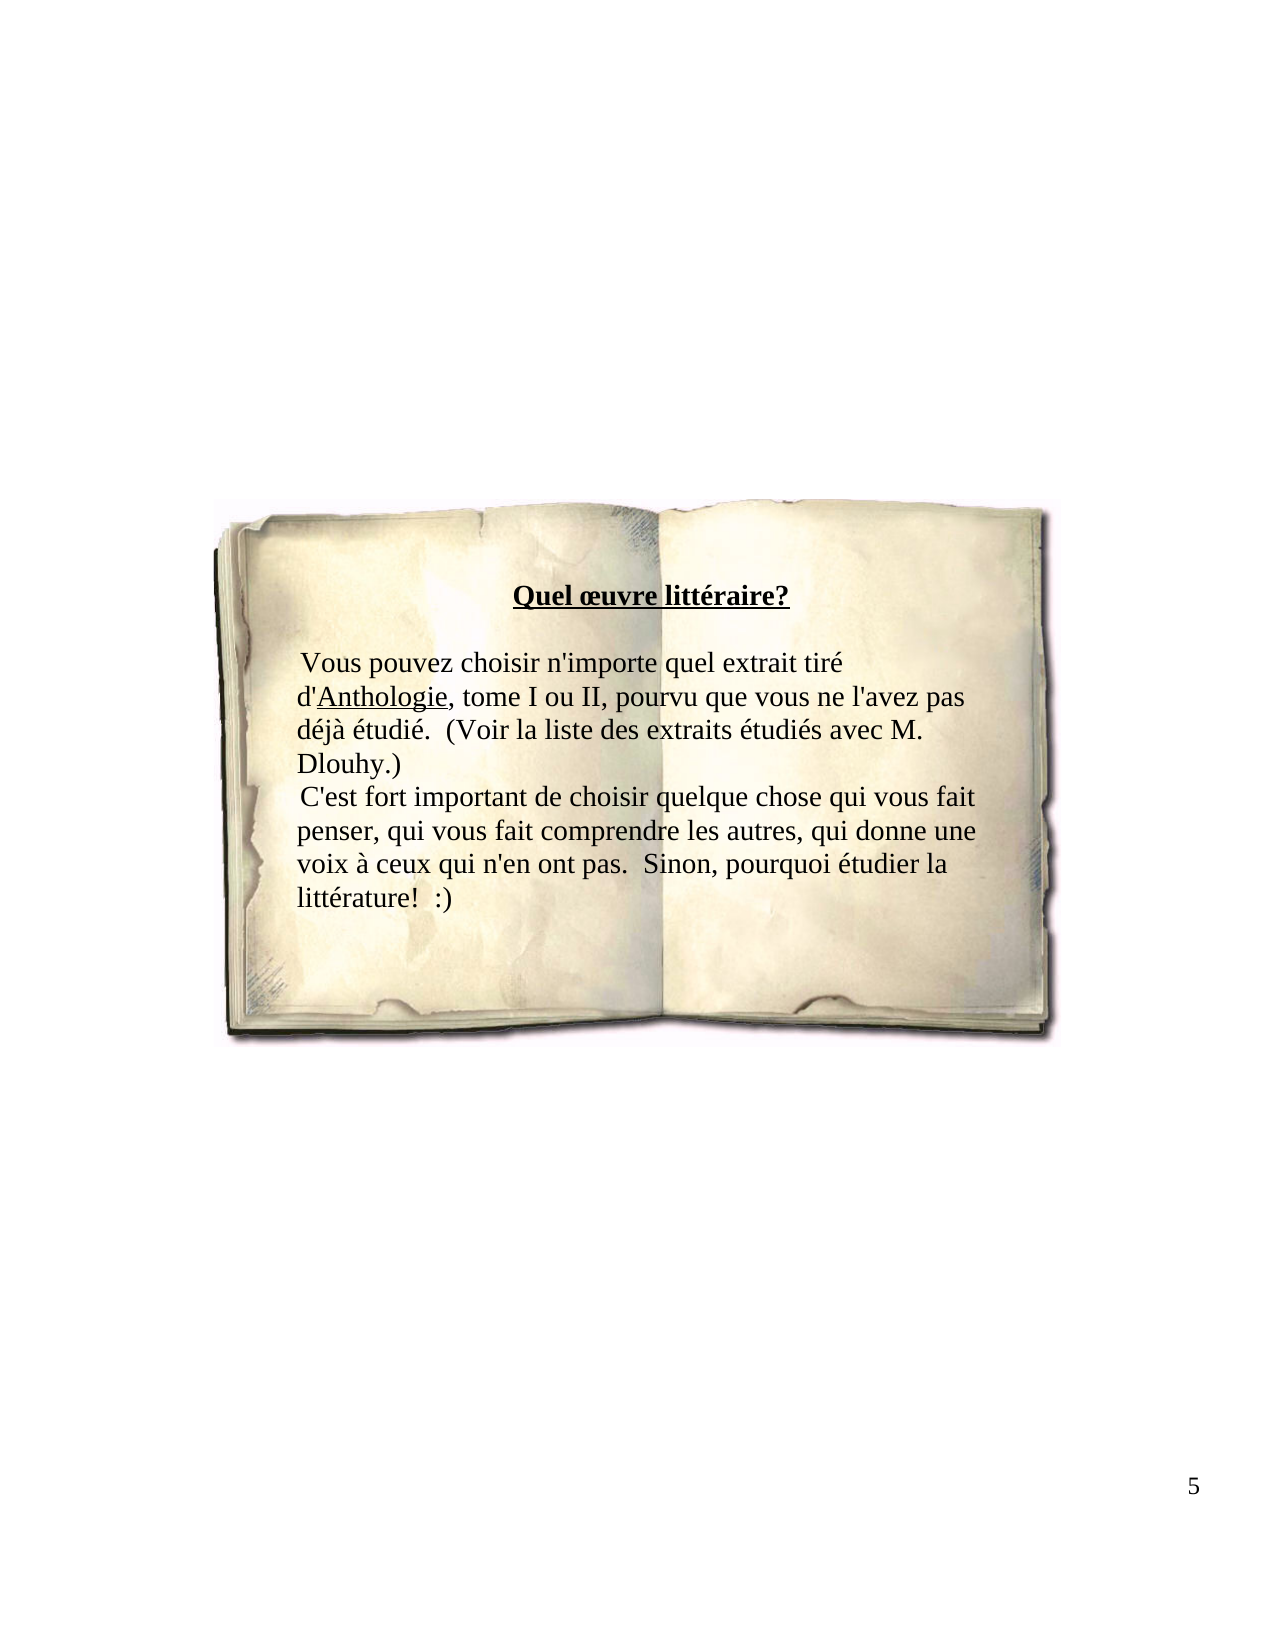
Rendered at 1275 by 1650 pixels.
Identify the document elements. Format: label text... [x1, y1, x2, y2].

text C'est fort important de choisir quelque chose qui vous fait penser, qui vous fait comprendre les autres, qui donne une voix à ceux qui n'en ont pas. Sinon, pourquoi étudier la littérature! :) [297, 779, 1005, 913]
text Vous pouvez choisir n'importe quel extrait tiré d'Anthologie, tome I ou II, pourvu que vous ne l'avez pas déjà étudié. (Voir la liste des extraits étudiés avec M. Dlouhy.) [297, 645, 1005, 779]
text Quel œuvre littéraire? [297, 578, 1005, 612]
picture [213, 499, 1062, 1047]
